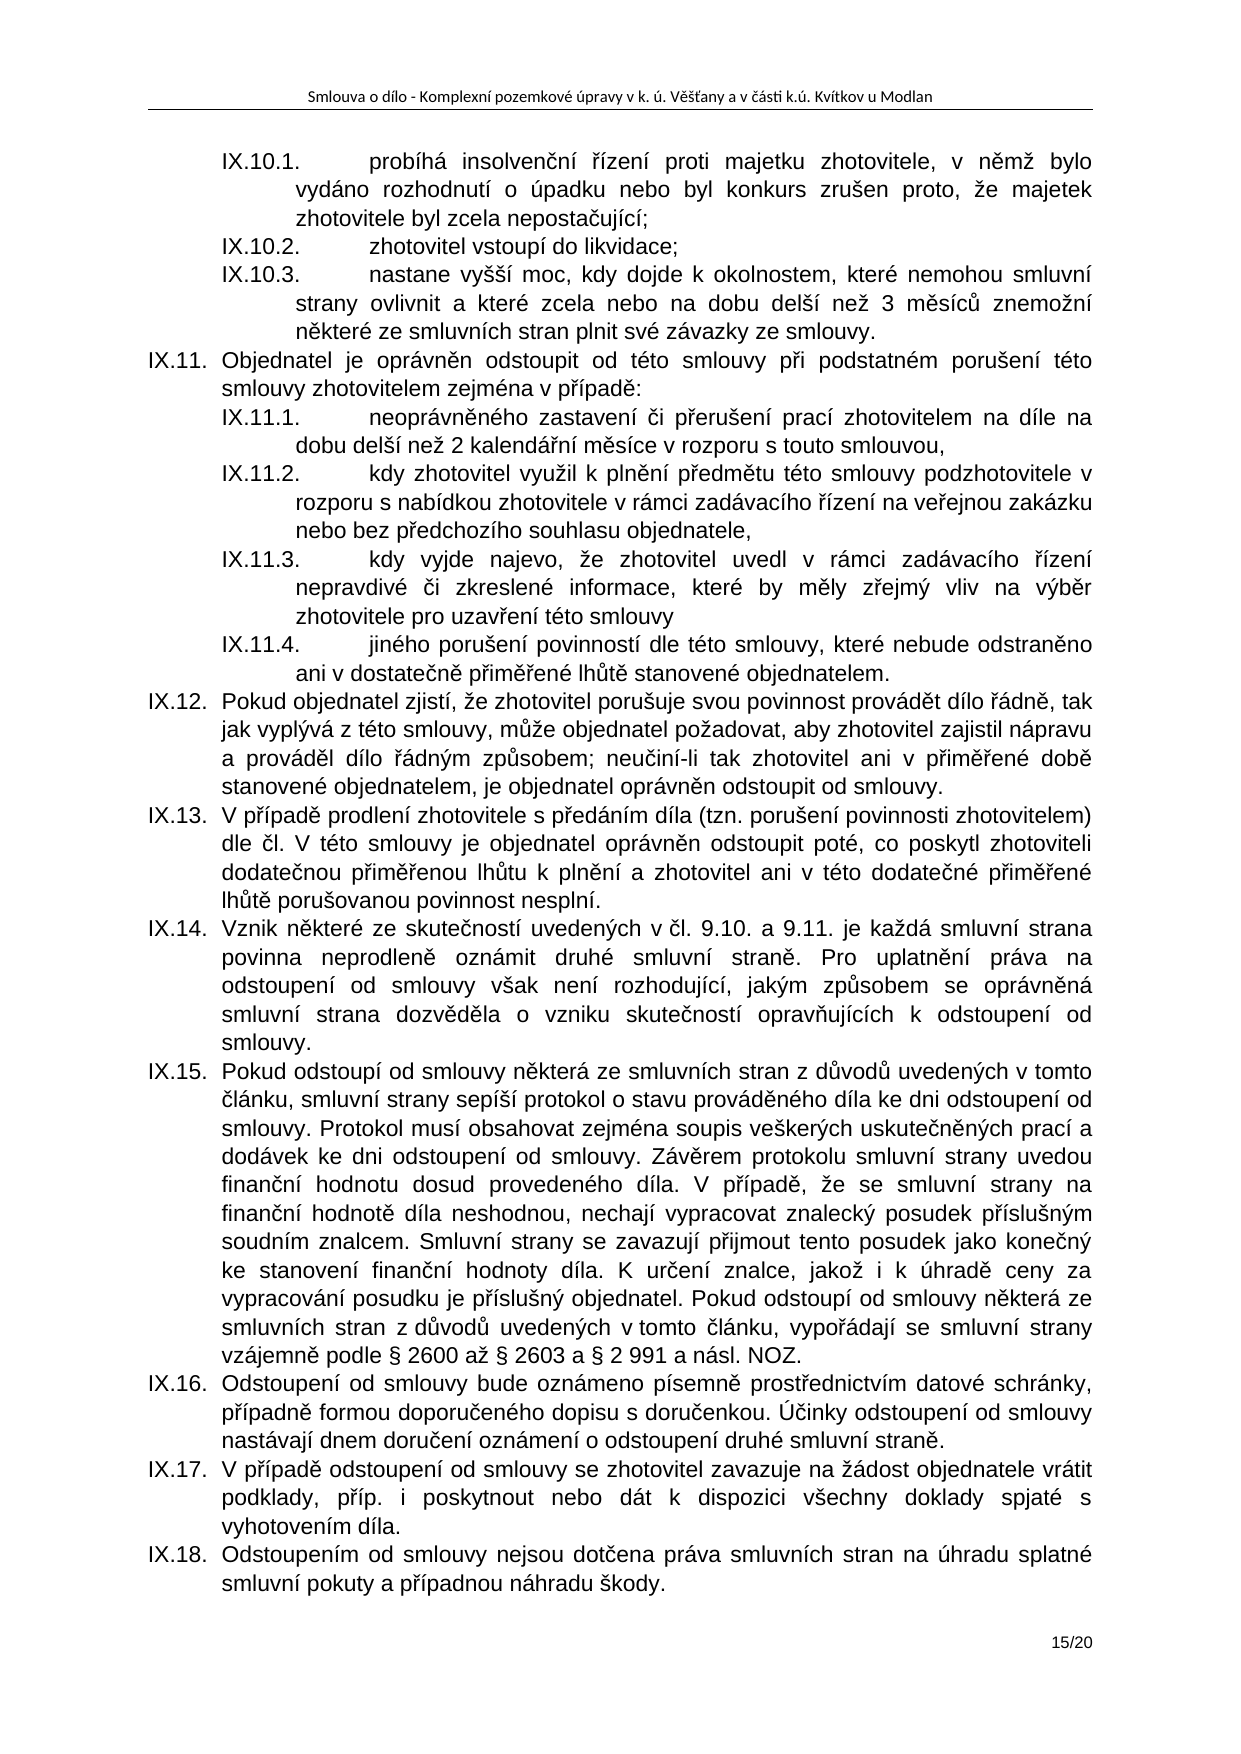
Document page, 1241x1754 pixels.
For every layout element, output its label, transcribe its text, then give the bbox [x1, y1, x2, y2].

list Objednatel je oprávněn odstoupit od této smlouvy při podstatném porušení této smlouvy zhotovitelem zejména v případě: [148, 347, 1093, 401]
text neoprávněného zastavení či přerušení prací zhotovitelem na díle na dobu delší než 2 kalendářní měsíce v rozporu s touto smlouvou, [221, 403, 1093, 458]
text zhotovitel vstoupí do likvidace; [221, 233, 1093, 259]
text kdy zhotovitel využil k plnění předmětu této smlouvy podzhotovitele v rozporu s nabídkou zhotovitele v rámci zadávacího řízení na veřejnou zakázku nebo bez předchozího souhlasu objednatele, [221, 460, 1093, 544]
list V případě prodlení zhotovitele s předáním díla (tzn. porušení povinnosti zhotovitelem) dle čl. V této smlouvy je objednatel oprávněn odstoupit poté, co poskytl zhotoviteli dodatečnou přiměřenou lhůtu k plnění a zhotovitel ani v této dodatečné přiměřené lhůtě porušovanou povinnost nesplní. [148, 802, 1093, 913]
list V případě odstoupení od smlouvy se zhotovitel zavazuje na žádost objednatele vrátit podklady, příp. i poskytnout nebo dát k dispozici všechny doklady spjaté s vyhotovením díla. [148, 1456, 1093, 1539]
list Odstoupení od smlouvy bude oznámeno písemně prostřednictvím datové schránky, případně formou doporučeného dopisu s doručenkou. Účinky odstoupení od smlouvy nastávají dnem doručení oznámení o odstoupení druhé smluvní straně. [148, 1370, 1093, 1454]
text kdy vyjde najevo, že zhotovitel uvedl v rámci zadávacího řízení nepravdivé či zkreslené informace, které by měly zřejmý vliv na výběr zhotovitele pro uzavření této smlouvy [221, 546, 1093, 629]
text probíhá insolvenční řízení proti majetku zhotovitele, v němž bylo vydáno rozhodnutí o úpadku nebo byl konkurs zrušen proto, že majetek zhotovitele byl zcela nepostačující; [221, 148, 1093, 231]
text jiného porušení povinností dle této smlouvy, které nebude odstraněno ani v dostatečně přiměřené lhůtě stanovené objednatelem. [221, 631, 1093, 686]
list Odstoupením od smlouvy nejsou dotčena práva smluvních stran na úhradu splatné smluvní pokuty a případnou náhradu škody. [148, 1541, 1093, 1596]
list Pokud odstoupí od smlouvy některá ze smluvních stran z důvodů uvedených v tomto článku, smluvní strany sepíší protokol o stavu prováděného díla ke dni odstoupení od smlouvy. Protokol musí obsahovat zejména soupis veškerých uskutečněných prací a dodávek ke dni odstoupení od smlouvy. Závěrem protokolu smluvní strany uvedou finanční hodnotu dosud provedeného díla. V případě, že se smluvní strany na finanční hodnotě díla neshodnou, nechají vypracovat znalecký posudek příslušným soudním znalcem. Smluvní strany se zavazují přijmout tento posudek jako konečný ke stanovení finanční hodnoty díla. K určení znalce, jakož i k úhradě ceny za vypracování posudku je příslušný objednatel. Pokud odstoupí od smlouvy některá ze smluvních stran z důvodů uvedených v tomto článku, vypořádají se smluvní strany vzájemně podle § 2600 až § 2603 a § 2 991 a násl. NOZ. [148, 1058, 1093, 1368]
list Vznik některé ze skutečností uvedených v čl. 9.10. a 9.11. je každá smluvní strana povinna neprodleně oznámit druhé smluvní straně. Pro uplatnění práva na odstoupení od smlouvy však není rozhodující, jakým způsobem se oprávněná smluvní strana dozvěděla o vzniku skutečností opravňujících k odstoupení od smlouvy. [148, 915, 1093, 1056]
text nastane vyšší moc, kdy dojde k okolnostem, které nemohou smluvní strany ovlivnit a které zcela nebo na dobu delší než 3 měsíců znemožní některé ze smluvních stran plnit své závazky ze smlouvy. [221, 261, 1093, 344]
list Pokud objednatel zjistí, že zhotovitel porušuje svou povinnost provádět dílo řádně, tak jak vyplývá z této smlouvy, může objednatel požadovat, aby zhotovitel zajistil nápravu a prováděl dílo řádným způsobem; neučiní-li tak zhotovitel ani v přiměřené době stanovené objednatelem, je objednatel oprávněn odstoupit od smlouvy. [148, 688, 1093, 799]
